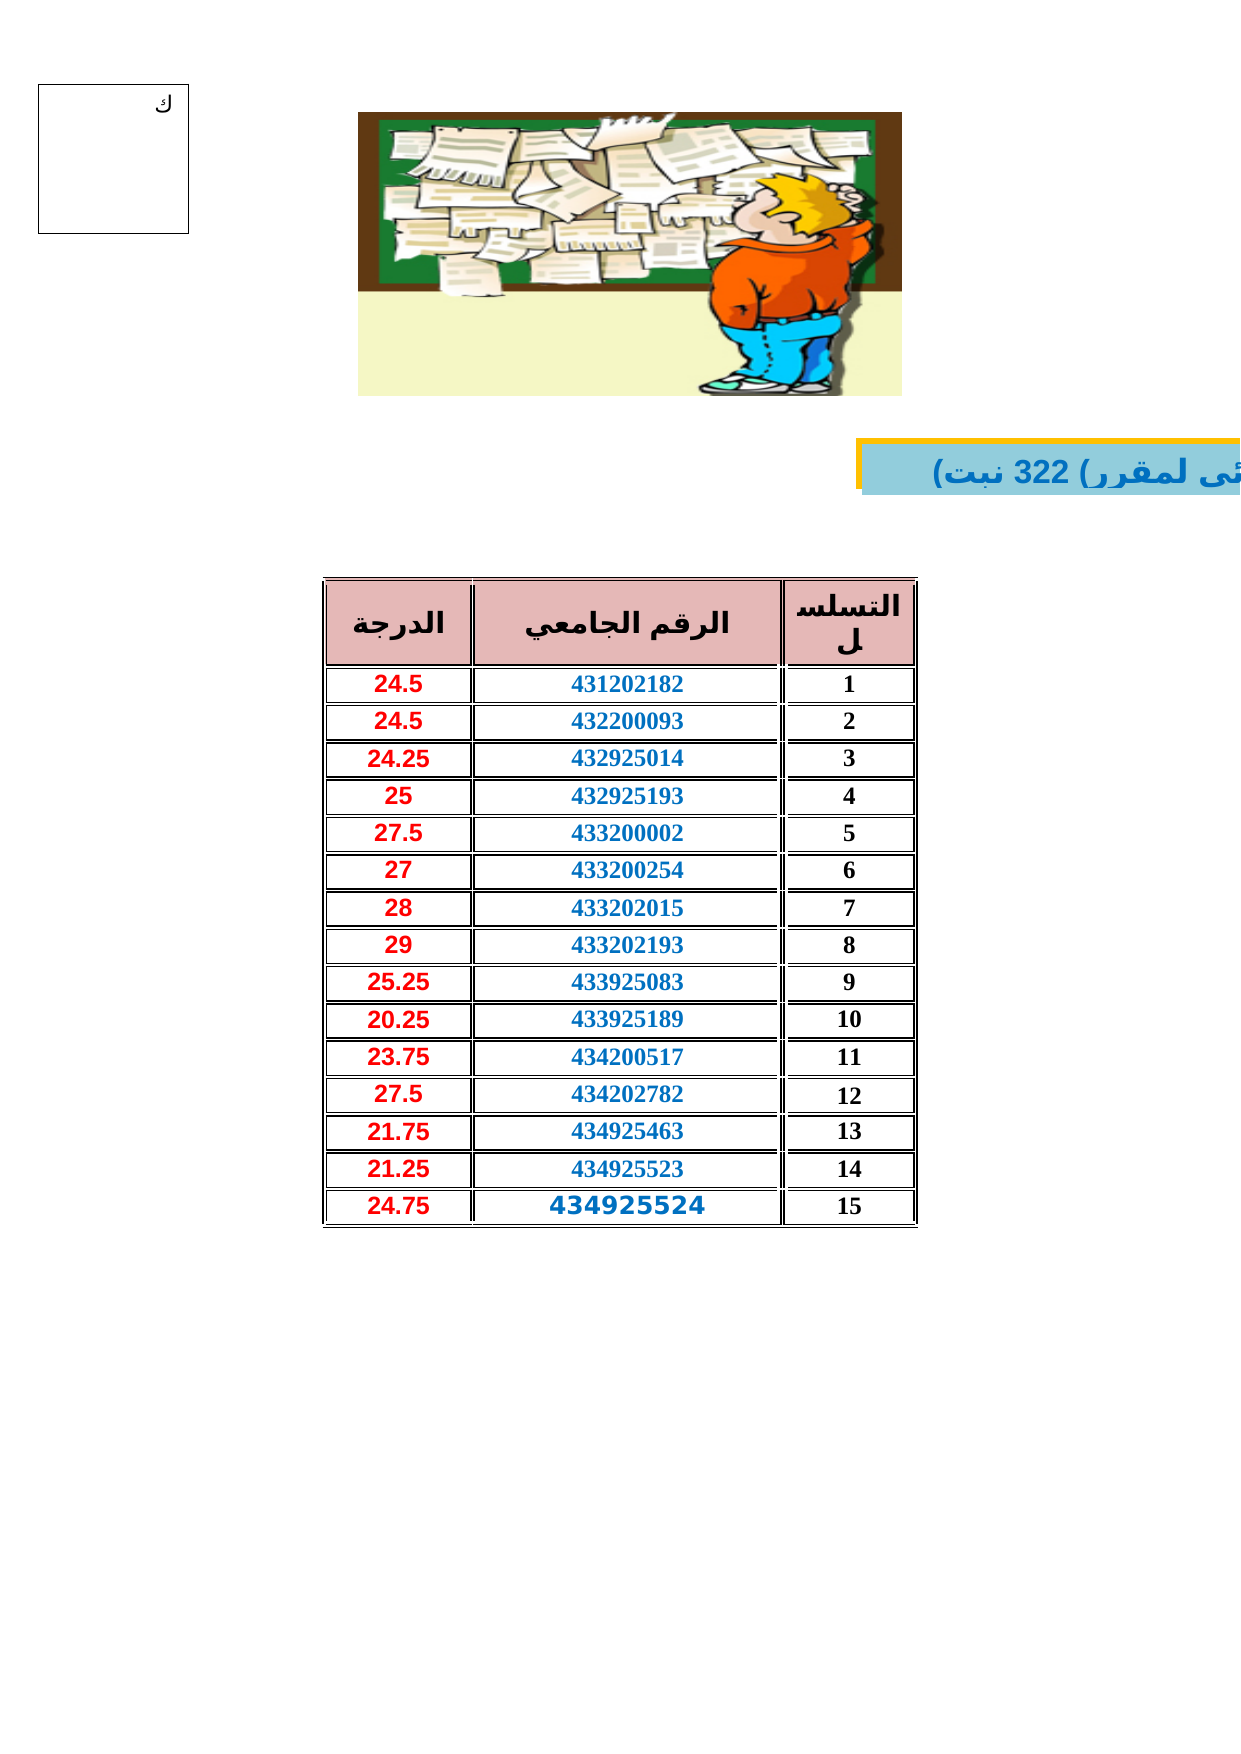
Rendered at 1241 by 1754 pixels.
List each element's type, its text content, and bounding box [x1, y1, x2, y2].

table_cell 8 [783, 925, 915, 963]
table_cell 9 [783, 963, 915, 1000]
table_cell 433200254 [473, 851, 783, 888]
table_cell 5 [783, 814, 915, 851]
table_cell 434925524 [473, 1186, 783, 1224]
table_cell 25 [327, 781, 470, 813]
table_cell 21.25 [327, 1154, 470, 1186]
table_cell 432925193 [473, 776, 783, 813]
table_cell 28 [327, 893, 470, 925]
table_cell 3 [783, 739, 915, 776]
table_cell 23.75 [327, 1042, 470, 1074]
table_cell 11 [783, 1037, 915, 1074]
table_cell 25.25 [327, 967, 470, 1000]
table_cell 434202782 [473, 1075, 783, 1112]
table_cell 12 [783, 1075, 915, 1112]
table_cell 1 [783, 664, 915, 702]
table_cell 433202015 [473, 888, 783, 925]
table_cell 434200517 [473, 1037, 783, 1074]
table_cell 24.5 [327, 669, 470, 702]
table_header الدرجة [325, 581, 472, 664]
table_cell 27 [327, 856, 470, 888]
table_cell 431202182 [473, 664, 783, 702]
table_header التسلسل [785, 581, 915, 664]
table_cell 27.5 [327, 1079, 470, 1112]
table_cell 13 [783, 1112, 915, 1149]
table_cell 24.75 [325, 1191, 472, 1224]
table_cell 433925083 [473, 963, 783, 1000]
table_cell 2 [783, 702, 915, 739]
table_cell 24.25 [327, 744, 470, 776]
table_cell 433202193 [473, 925, 783, 963]
table_header الرقم الجامعي [473, 581, 780, 664]
table_cell 4 [783, 776, 915, 813]
table_cell 24.5 [327, 706, 470, 739]
table_cell 29 [327, 930, 470, 963]
table_cell 434925463 [473, 1112, 783, 1149]
table_cell 433925189 [473, 1000, 783, 1037]
table_cell 7 [783, 888, 915, 925]
table_cell 21.75 [327, 1117, 470, 1149]
table_cell 20.25 [327, 1005, 470, 1037]
table_cell 434925523 [473, 1149, 783, 1186]
table_cell 27.5 [327, 818, 470, 851]
table_cell 14 [783, 1149, 915, 1186]
table_cell 10 [783, 1000, 915, 1037]
table_cell 6 [783, 851, 915, 888]
table_cell 432200093 [473, 702, 783, 739]
table_cell 432925014 [473, 739, 783, 776]
picture [358, 112, 902, 396]
table_cell 433200002 [473, 814, 783, 851]
table_cell 15 [783, 1186, 915, 1224]
